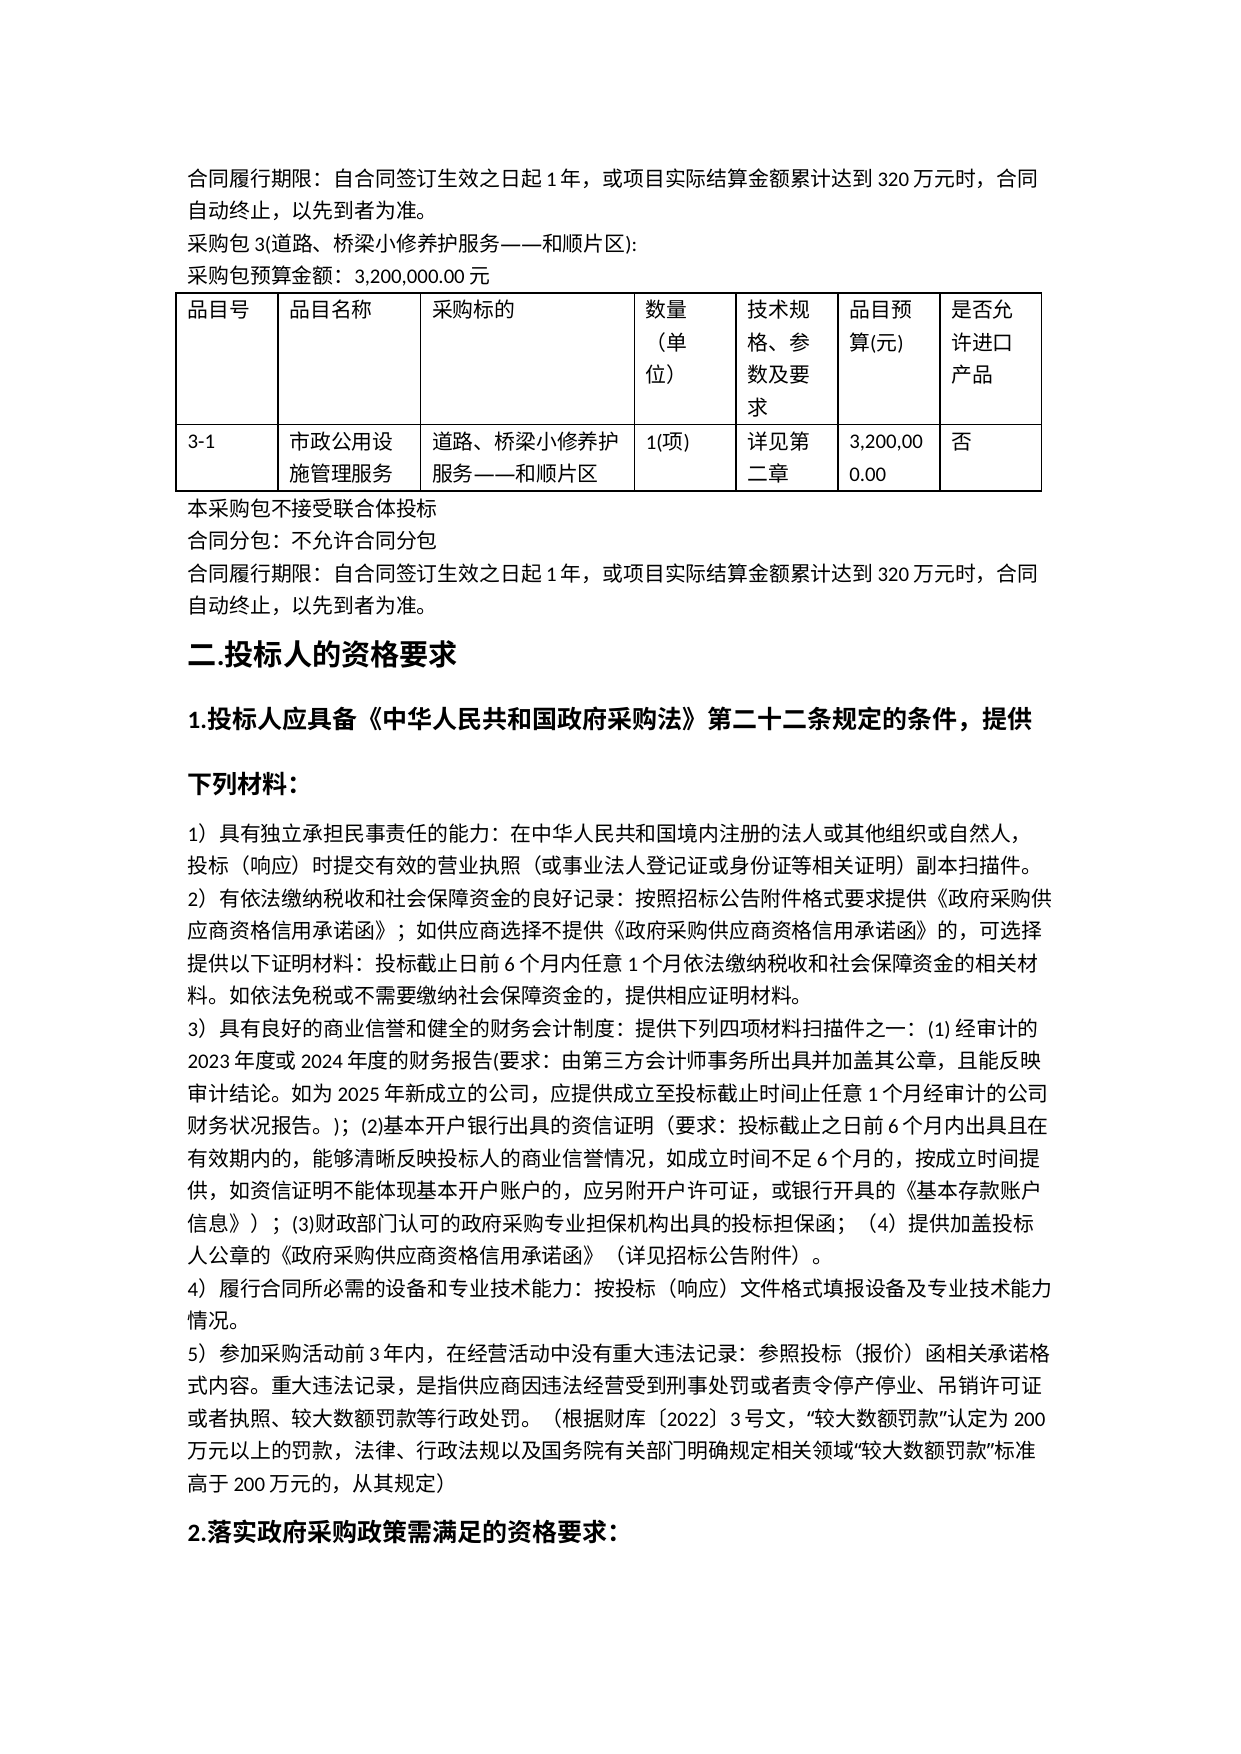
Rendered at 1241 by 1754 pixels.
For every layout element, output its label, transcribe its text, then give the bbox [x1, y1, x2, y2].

text 采购包3(道路、桥梁小修养护服务——和顺片区): [187, 227, 1053, 259]
table_cell 市政公用设施管理服务 [279, 425, 420, 490]
table_header 是否允许进口产品 [941, 294, 1041, 423]
table_header 品目名称 [279, 294, 420, 423]
table_header 技术规格、参数及要求 [737, 294, 837, 423]
text 2）有依法缴纳税收和社会保障资金的良好记录：按照招标公告附件格式要求提供《政府采购供应商资格信用承诺函》；如供应商选择不提供《政府采购供应商资格信用承诺函》的，可选择提供以下证明材料：投标截止日前6个月内任意1个月依法缴纳税收和社会保障资金的相关材料。如依法免税或不需要缴纳社会保障资金的，提供相应证明材料。 [187, 882, 1053, 1012]
text 合同履行期限：自合同签订生效之日起1年，或项目实际结算金额累计达到320万元时，合同自动终止，以先到者为准。 [187, 162, 1053, 227]
text 二.投标人的资格要求 [187, 622, 1053, 687]
text 5）参加采购活动前3年内，在经营活动中没有重大违法记录：参照投标（报价）函相关承诺格式内容。重大违法记录，是指供应商因违法经营受到刑事处罚或者责令停产停业、吊销许可证或者执照、较大数额罚款等行政处罚。（根据财库〔2022〕3号文，“较大数额罚款”认定为200万元以上的罚款，法律、行政法规以及国务院有关部门明确规定相关领域“较大数额罚款”标准高于200万元的，从其规定） [187, 1337, 1053, 1499]
table_cell 3,200,000.00 [839, 425, 939, 490]
table_header 品目号 [177, 294, 277, 423]
text 本采购包不接受联合体投标 [187, 492, 1053, 524]
text 合同分包：不允许合同分包 [187, 524, 1053, 557]
table_cell 道路、桥梁小修养护服务——和顺片区 [421, 425, 634, 490]
table_header 数量（单位） [635, 294, 735, 423]
text 1.投标人应具备《中华人民共和国政府采购法》第二十二条规定的条件，提供下列材料： [187, 687, 1053, 817]
table_cell 否 [941, 425, 1041, 490]
table_cell 1(项) [635, 425, 735, 490]
text 4）履行合同所必需的设备和专业技术能力：按投标（响应）文件格式填报设备及专业技术能力情况。 [187, 1272, 1053, 1337]
table_header 采购标的 [421, 294, 634, 423]
text 1）具有独立承担民事责任的能力：在中华人民共和国境内注册的法人或其他组织或自然人， 投标（响应）时提交有效的营业执照（或事业法人登记证或身份证等相关证明）副本扫描件。 [187, 817, 1053, 882]
text 3）具有良好的商业信誉和健全的财务会计制度：提供下列四项材料扫描件之一：(1) 经审计的2023年度或2024年度的财务报告(要求：由第三方会计师事务所出具并加盖其公章，且能反映审计结论。如为2025年新成立的公司，应提供成立至投标截止时间止任意1个月经审计的公司财务状况报告。)；(2)基本开户银行出具的资信证明（要求：投标截止之日前6个月内出具且在有效期内的，能够清晰反映投标人的商业信誉情况，如成立时间不足6个月的，按成立时间提供，如资信证明不能体现基本开户账户的，应另附开户许可证，或银行开具的《基本存款账户信息》）；(3)财政部门认可的政府采购专业担保机构出具的投标担保函；（4）提供加盖投标人公章的《政府采购供应商资格信用承诺函》（详见招标公告附件）。 [187, 1012, 1053, 1272]
table_cell 详见第二章 [737, 425, 837, 490]
text 采购包预算金额：3,200,000.00元 [187, 259, 1053, 292]
text 合同履行期限：自合同签订生效之日起1年，或项目实际结算金额累计达到320万元时，合同自动终止，以先到者为准。 [187, 557, 1053, 622]
table_header 品目预算(元) [839, 294, 939, 423]
table_cell 3-1 [177, 425, 277, 490]
text 2.落实政府采购政策需满足的资格要求： [187, 1499, 1053, 1564]
